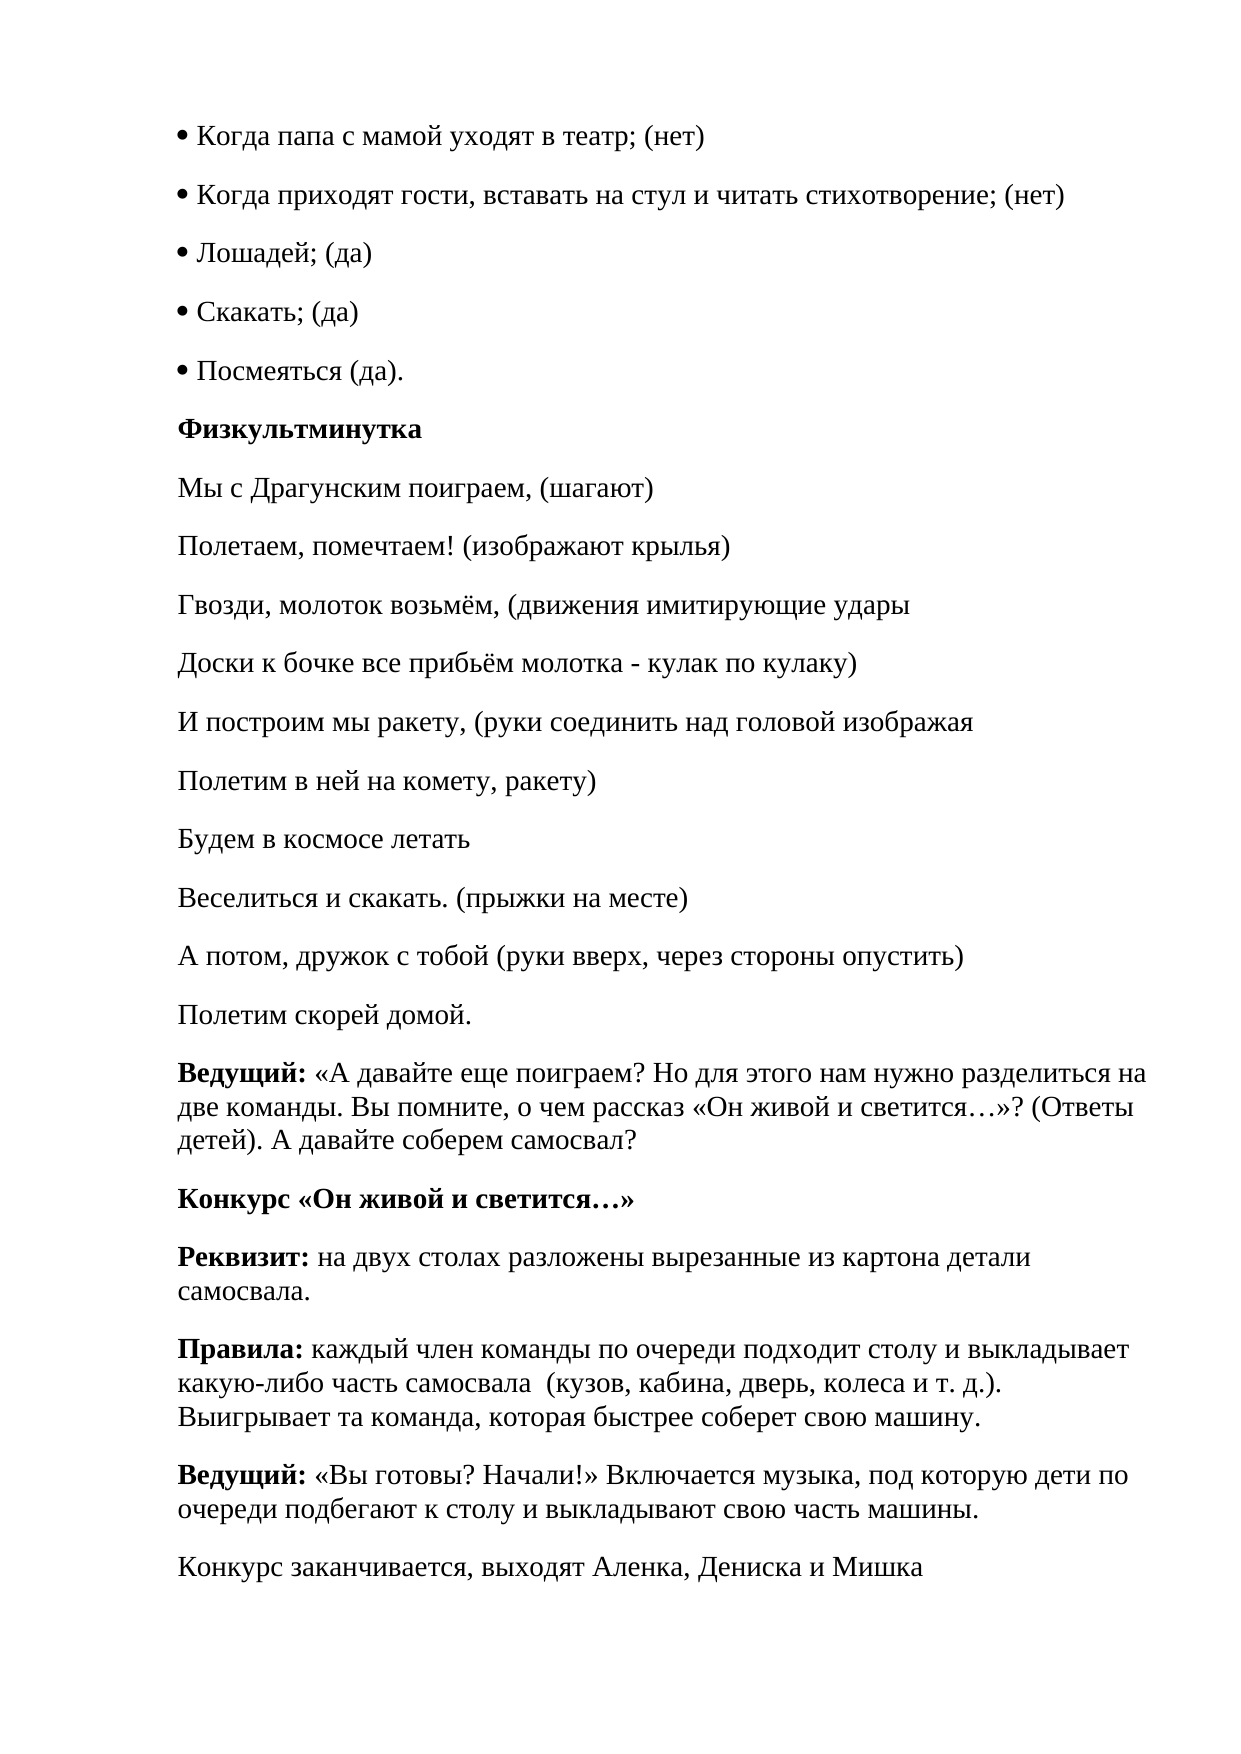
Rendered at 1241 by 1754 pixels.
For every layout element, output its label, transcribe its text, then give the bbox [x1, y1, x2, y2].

text Когда приходят гости, вставать на стул и читать стихотворение; (нет) [177, 177, 1152, 210]
text Лошадей; (да) [177, 235, 1152, 269]
text Ведущий: «А давайте еще поиграем? Но для этого нам нужно разделиться на две команды. Вы помните, о чем рассказ «Он живой и светится…»? (Ответы детей). А давайте соберем самосвал? [177, 1055, 1152, 1156]
text Конкурс заканчивается, выходят Аленка, Дениска и Мишка [177, 1549, 1152, 1583]
text Конкурс «Он живой и светится…» [177, 1181, 1152, 1214]
text Будем в космосе летать [177, 821, 1152, 855]
text Реквизит: на двух столах разложены вырезанные из картона детали самосвала. [177, 1239, 1152, 1307]
text Физкультминутка [177, 411, 1152, 445]
text Когда папа с мамой уходят в театр; (нет) [177, 118, 1152, 152]
text Полетим в ней на комету, ракету) [177, 763, 1152, 796]
text Ведущий: «Вы готовы? Начали!» Включается музыка, под которую дети по очереди подбегают к столу и выкладывают свою часть машины. [177, 1457, 1152, 1524]
text А потом, дружок с тобой (руки вверх, через стороны опустить) [177, 938, 1152, 972]
text Скакать; (да) [177, 294, 1152, 328]
text Мы с Драгунским поиграем, (шагают) [177, 470, 1152, 503]
text Полетаем, помечтаем! (изображают крылья) [177, 528, 1152, 562]
text Правила: каждый член команды по очереди подходит столу и выкладывает какую-либо часть самосвала (кузов, кабина, дверь, колеса и т. д.). Выигрывает та команда, которая быстрее соберет свою машину. [177, 1332, 1152, 1432]
text И построим мы ракету, (руки соединить над головой изображая [177, 704, 1152, 738]
text Доски к бочке все прибьём молотка - кулак по кулаку) [177, 646, 1152, 679]
text Полетим скорей домой. [177, 997, 1152, 1030]
text Гвозди, молоток возьмём, (движения имитирующие удары [177, 587, 1152, 621]
text Посмеяться (да). [177, 353, 1152, 386]
text Веселиться и скакать. (прыжки на месте) [177, 880, 1152, 913]
